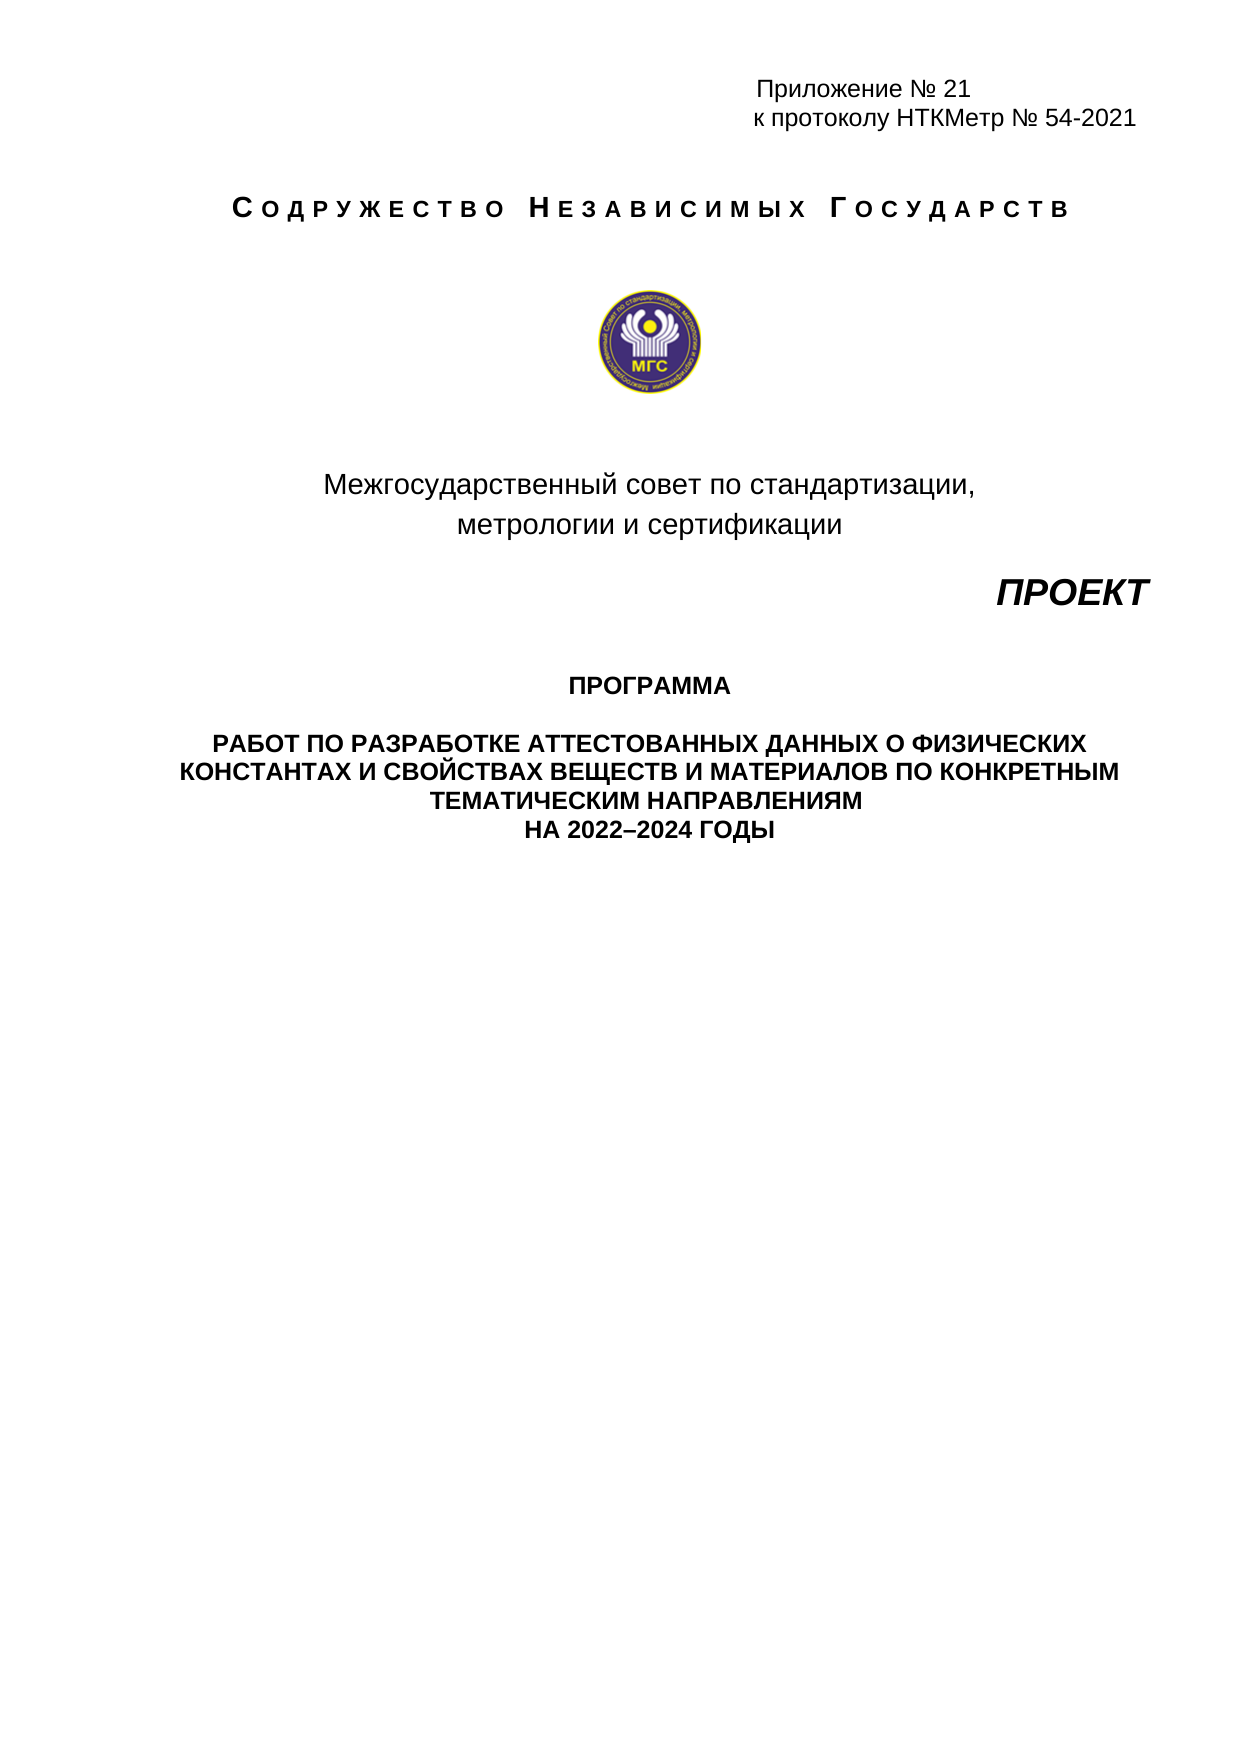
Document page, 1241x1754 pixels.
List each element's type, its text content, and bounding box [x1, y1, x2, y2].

subtitle ПРОГРАММА [148, 671, 1152, 700]
text к протоколу НТКМетр № 54-2021 [738, 103, 1152, 131]
subtitle ПРОЕКТ [148, 570, 1152, 613]
text метрологии и сертификации [148, 507, 1152, 540]
text Приложение № 21 [756, 74, 1152, 103]
text Содружество Независимых Государств [148, 190, 1152, 223]
picture [598, 290, 702, 394]
text Межгосударственный совет по стандартизации, [148, 467, 1152, 500]
text РАБОТ ПО РАЗРАБОТКЕ АТТЕСТОВАННЫХ ДАННЫХ О ФИЗИЧЕСКИХ КОНСТАНТАХ И СВОЙСТВАХ ВЕЩЕСТВ И МАТЕРИАЛОВ ПО КОНКРЕТНЫМ ТЕМАТИЧЕСКИМ НАПРАВЛЕНИЯМ НА 2022–2024 ГОДЫ [148, 728, 1152, 843]
